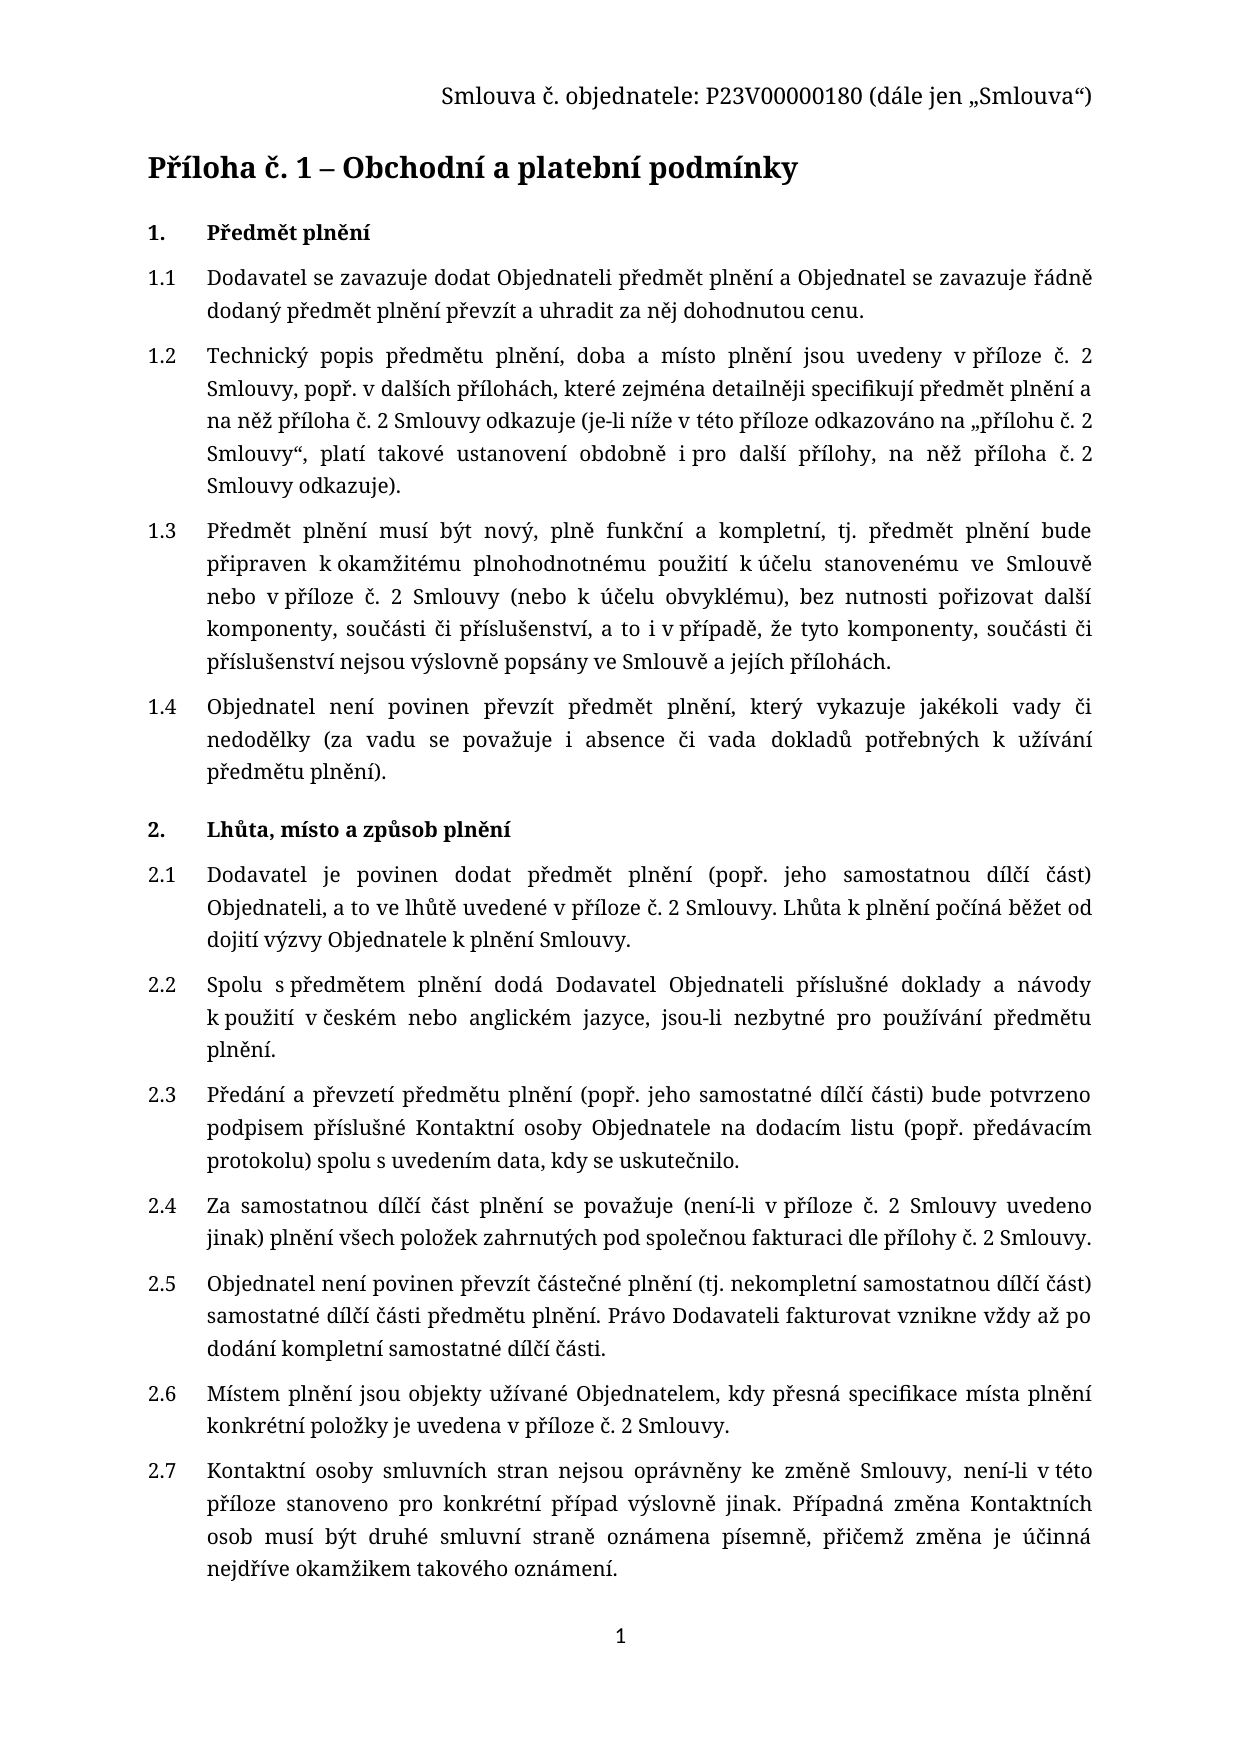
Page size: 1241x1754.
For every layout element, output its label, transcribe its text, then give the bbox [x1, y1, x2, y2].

list Objednatel není povinen převzít částečné plnění (tj. nekompletní samostatnou dílčí část) samostatné dílčí části předmětu plnění. Právo Dodavateli fakturovat vznikne vždy až po dodání kompletní samostatné dílčí části. [148, 1269, 1093, 1362]
list Kontaktní osoby smluvních stran nejsou oprávněny ke změně Smlouvy, není-li v této příloze stanoveno pro konkrétní případ výslovně jinak. Případná změna Kontaktních osob musí být druhé smluvní straně oznámena písemně, přičemž změna je účinná nejdříve okamžikem takového oznámení. [148, 1457, 1093, 1583]
list Objednatel není povinen převzít předmět plnění, který vykazuje jakékoli vady či nedodělky (za vadu se považuje i absence či vada dokladů potřebných k užívání předmětu plnění). [148, 692, 1093, 786]
list Dodavatel je povinen dodat předmět plnění (popř. jeho samostatnou dílčí část) Objednateli, a to ve lhůtě uvedené v příloze č. 2 Smlouvy. Lhůta k plnění počíná běžet od dojití výzvy Objednatele k plnění Smlouvy. [148, 860, 1093, 954]
list Technický popis předmětu plnění, doba a místo plnění jsou uvedeny v příloze č. 2 Smlouvy, popř. v dalších přílohách, které zejména detailněji specifikují předmět plnění a na něž příloha č. 2 Smlouvy odkazuje (je-li níže v této příloze odkazováno na „přílohu č. 2 Smlouvy“, platí takové ustanovení obdobně i pro další přílohy, na něž příloha č. 2 Smlouvy odkazuje). [148, 341, 1093, 500]
list Místem plnění jsou objekty užívané Objednatelem, kdy přesná specifikace místa plnění konkrétní položky je uvedena v příloze č. 2 Smlouvy. [148, 1379, 1093, 1440]
list Předání a převzetí předmětu plnění (popř. jeho samostatné dílčí části) bude potvrzeno podpisem příslušné Kontaktní osoby Objednatele na dodacím listu (popř. předávacím protokolu) spolu s uvedením data, kdy se uskutečnilo. [148, 1081, 1093, 1174]
list Předmět plnění musí být nový, plně funkční a kompletní, tj. předmět plnění bude připraven k okamžitému plnohodnotnému použití k účelu stanovenému ve Smlouvě nebo v příloze č. 2 Smlouvy (nebo k účelu obvyklému), bez nutnosti pořizovat další komponenty, součásti či příslušenství, a to i v případě, že tyto komponenty, součásti či příslušenství nejsou výslovně popsány ve Smlouvě a jejích přílohách. [148, 517, 1093, 675]
list Za samostatnou dílčí část plnění se považuje (není-li v příloze č. 2 Smlouvy uvedeno jinak) plnění všech položek zahrnutých pod společnou fakturaci dle přílohy č. 2 Smlouvy. [148, 1191, 1093, 1252]
list Předmět plnění [148, 218, 1093, 247]
text Příloha č. 1 – Obchodní a platební podmínky [148, 148, 1093, 187]
list Spolu s předmětem plnění dodá Dodavatel Objednateli příslušné doklady a návody k použití v českém nebo anglickém jazyce, jsou-li nezbytné pro používání předmětu plnění. [148, 970, 1093, 1064]
list Lhůta, místo a způsob plnění [148, 815, 1093, 843]
list Dodavatel se zavazuje dodat Objednateli předmět plnění a Objednatel se zavazuje řádně dodaný předmět plnění převzít a uhradit za něj dohodnutou cenu. [148, 263, 1093, 324]
